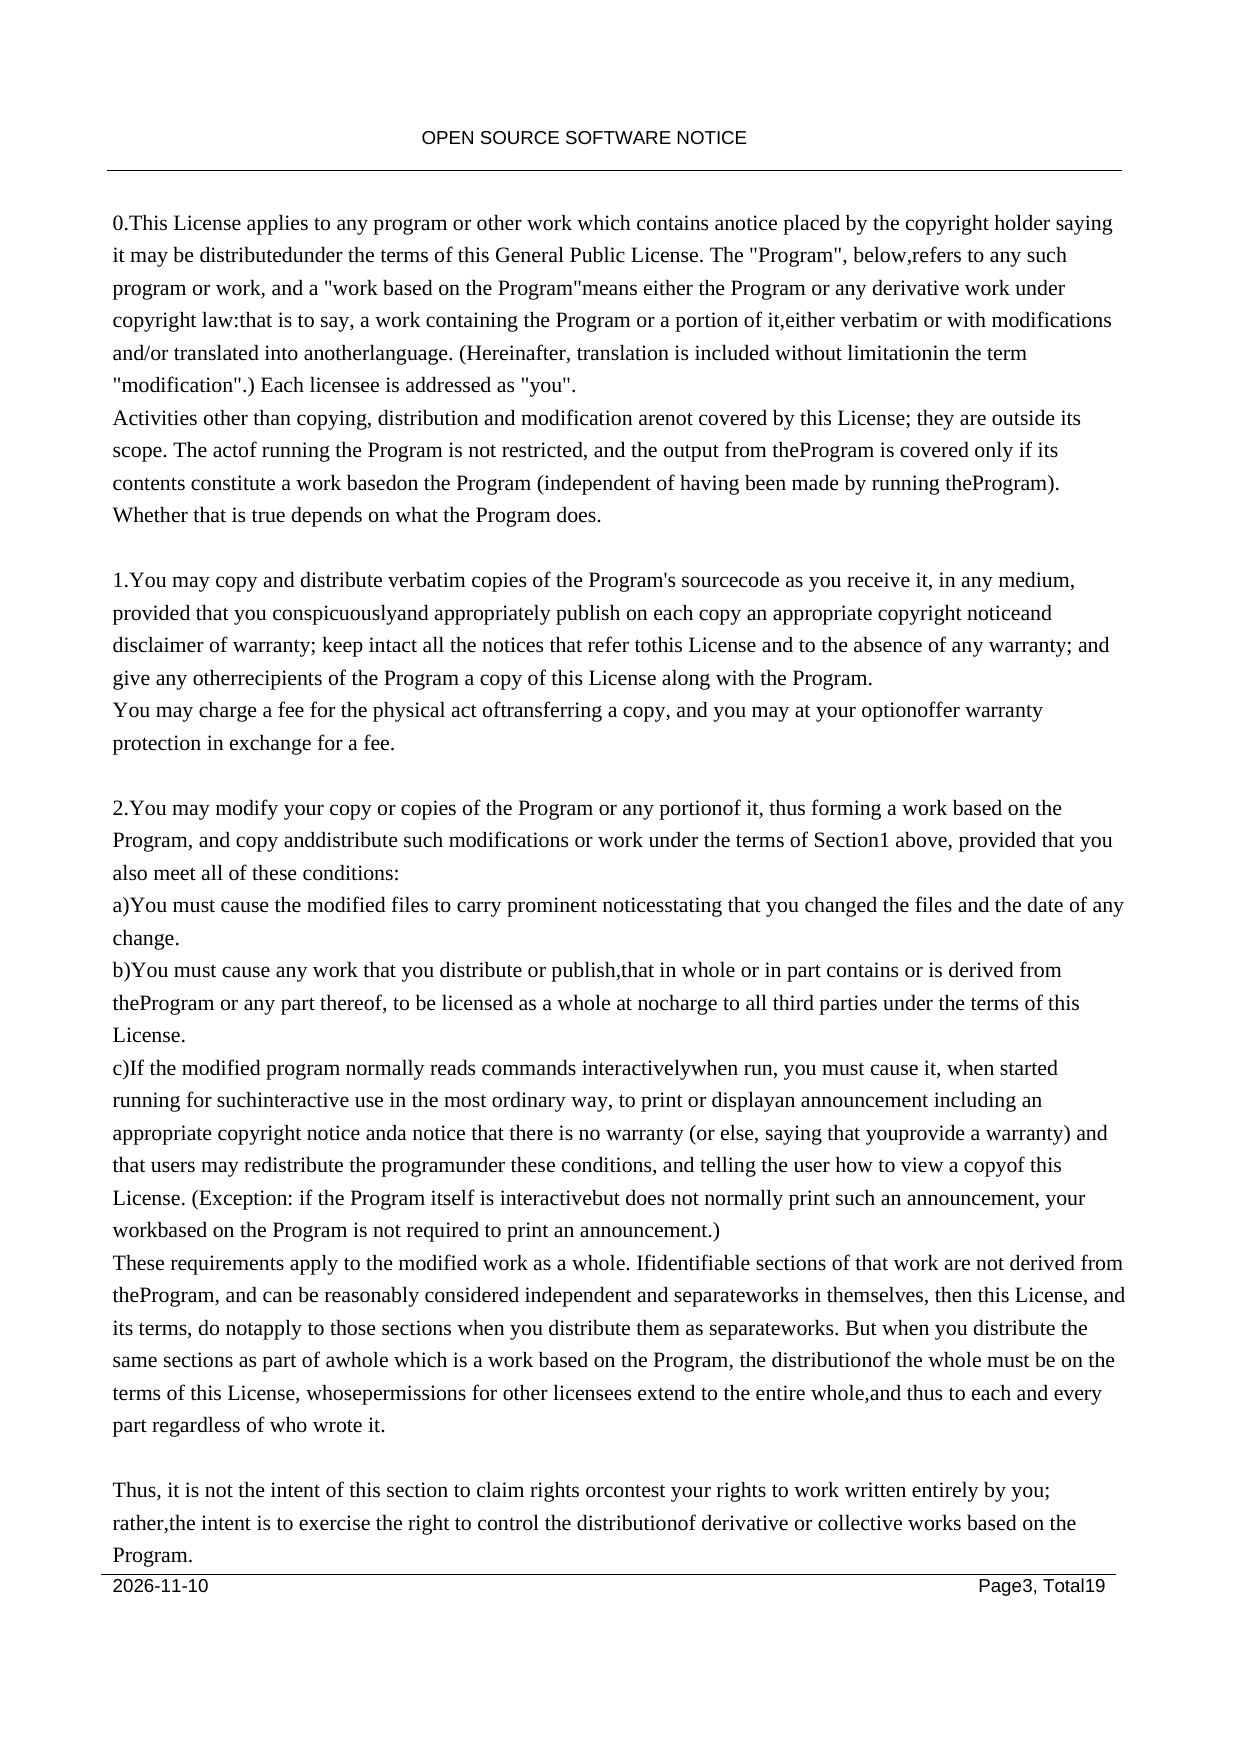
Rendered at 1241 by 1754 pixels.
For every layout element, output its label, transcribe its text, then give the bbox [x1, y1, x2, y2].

text 2.You may modify your copy or copies of the Program or any portionof it, thus forming a work based on the Program, and copy anddistribute such modifications or work under the terms of Section1 above, provided that you also meet all of these conditions: [112, 791, 1128, 889]
text 0.This License applies to any program or other work which contains anotice placed by the copyright holder saying it may be distributedunder the terms of this General Public License. The "Program", below,refers to any such program or work, and a "work based on the Program"means either the Program or any derivative work under copyright law:that is to say, a work containing the Program or a portion of it,either verbatim or with modifications and/or translated into anotherlanguage. (Hereinafter, translation is included without limitationin the term "modification".) Each licensee is addressed as "you". [112, 206, 1128, 401]
text Activities other than copying, distribution and modification arenot covered by this License; they are outside its scope. The actof running the Program is not restricted, and the output from theProgram is covered only if its contents constitute a work basedon the Program (independent of having been made by running theProgram). Whether that is true depends on what the Program does. [112, 401, 1128, 531]
text a)You must cause the modified files to carry prominent noticesstating that you changed the files and the date of any change. [112, 889, 1128, 954]
text Thus, it is not the intent of this section to claim rights orcontest your rights to work written entirely by you; rather,the intent is to exercise the right to control the distributionof derivative or collective works based on the Program. [112, 1474, 1128, 1571]
text b)You must cause any work that you distribute or publish,that in whole or in part contains or is derived from theProgram or any part thereof, to be licensed as a whole at nocharge to all third parties under the terms of this License. [112, 954, 1128, 1051]
text c)If the modified program normally reads commands interactivelywhen run, you must cause it, when started running for suchinteractive use in the most ordinary way, to print or displayan announcement including an appropriate copyright notice anda notice that there is no warranty (or else, saying that youprovide a warranty) and that users may redistribute the programunder these conditions, and telling the user how to view a copyof this License. (Exception: if the Program itself is interactivebut does not normally print such an announcement, your workbased on the Program is not required to print an announcement.) [112, 1051, 1128, 1246]
text These requirements apply to the modified work as a whole. Ifidentifiable sections of that work are not derived from theProgram, and can be reasonably considered independent and separateworks in themselves, then this License, and its terms, do notapply to those sections when you distribute them as separateworks. But when you distribute the same sections as part of awhole which is a work based on the Program, the distributionof the whole must be on the terms of this License, whosepermissions for other licensees extend to the entire whole,and thus to each and every part regardless of who wrote it. [112, 1246, 1128, 1441]
text You may charge a fee for the physical act oftransferring a copy, and you may at your optionoffer warranty protection in exchange for a fee. [112, 694, 1128, 759]
text 1.You may copy and distribute verbatim copies of the Program's sourcecode as you receive it, in any medium, provided that you conspicuouslyand appropriately publish on each copy an appropriate copyright noticeand disclaimer of warranty; keep intact all the notices that refer tothis License and to the absence of any warranty; and give any otherrecipients of the Program a copy of this License along with the Program. [112, 564, 1128, 694]
